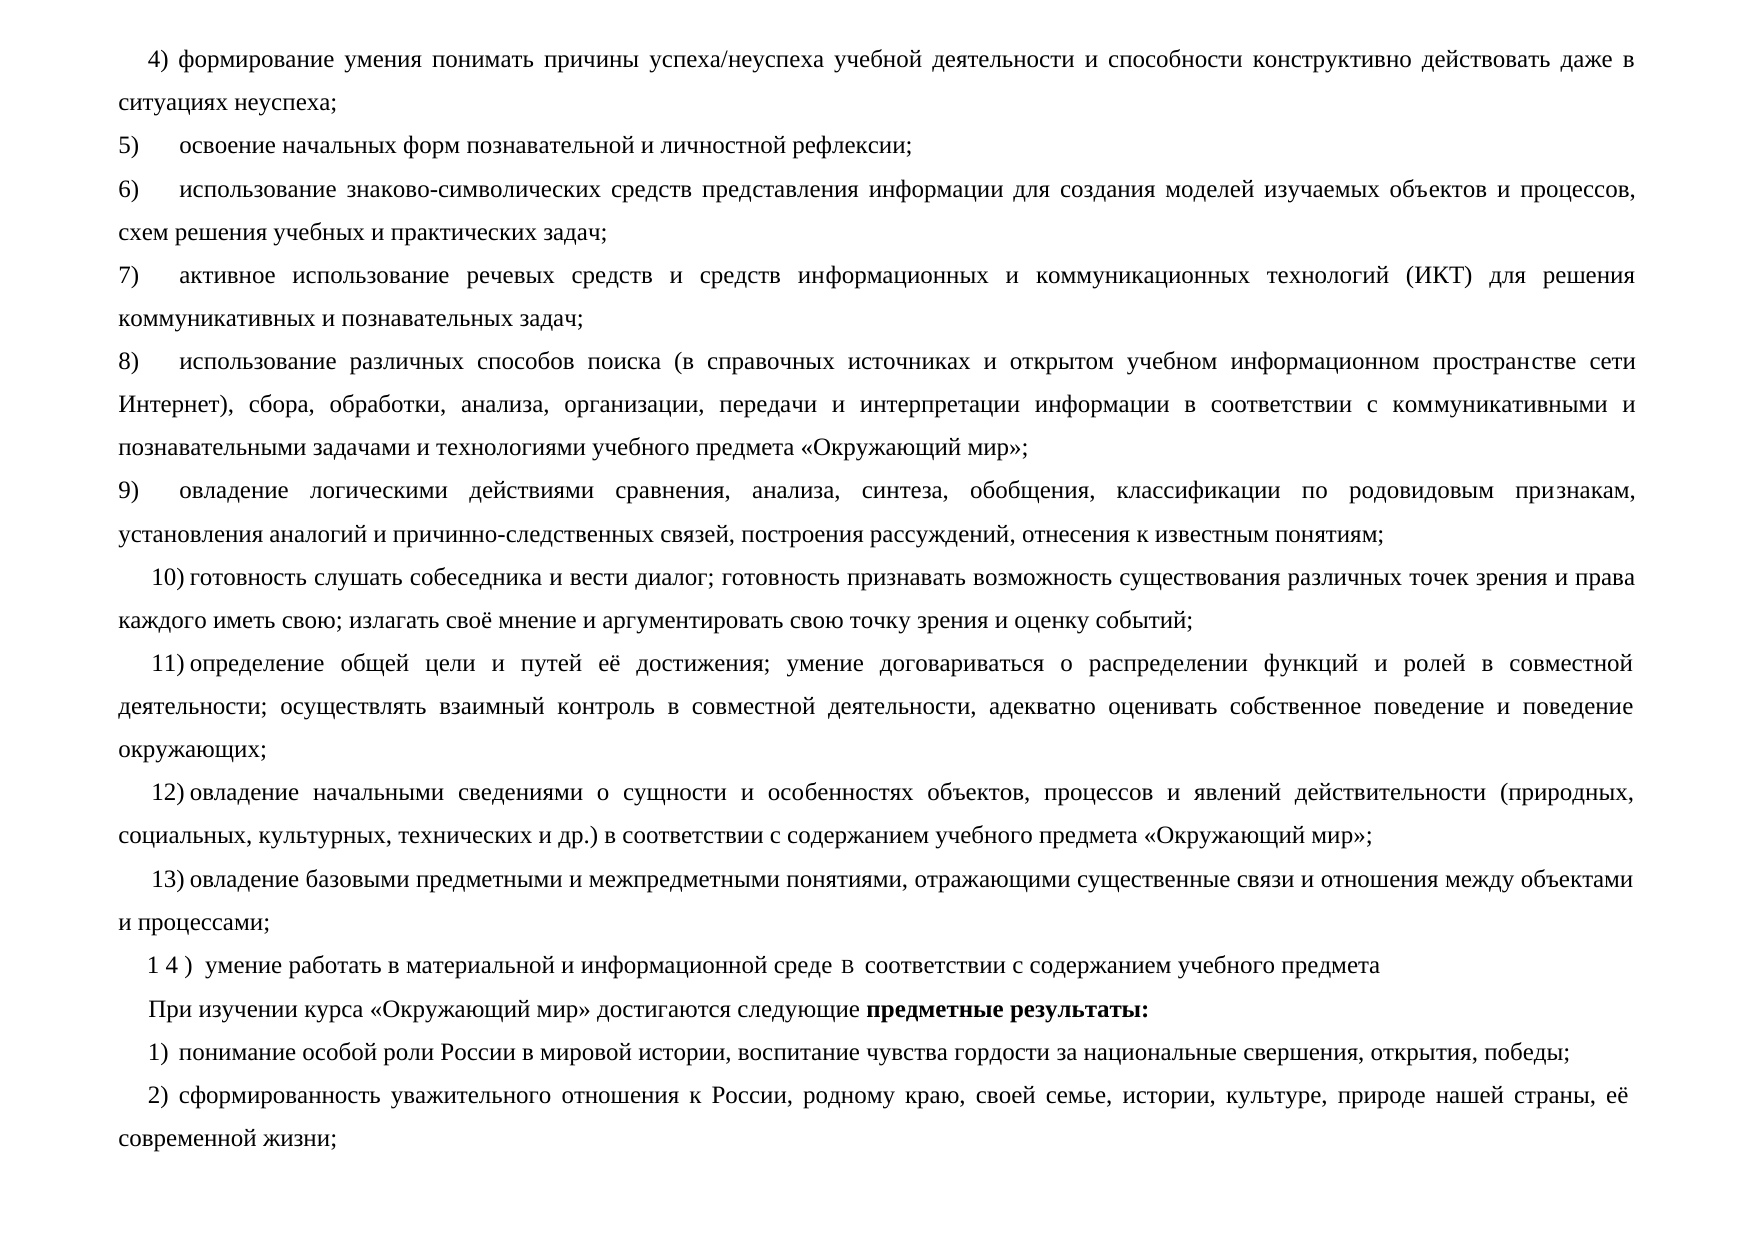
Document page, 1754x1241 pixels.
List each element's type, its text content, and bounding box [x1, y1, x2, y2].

list сформированность уважительного отношения к России, родному краю, своей семье, истории, культуре, природе нашей страны, её современной жизни; [118, 1080, 1630, 1152]
list активное использование речевых средств и средств информационных и коммуникационных технологий (ИКТ) для решения коммуникативных и познавательных задач; [118, 260, 1636, 332]
list использование различных способов поиска (в справочных источниках и открытом учебном информационном пространстве сети Интернет), сбора, обработки, анализа, организации, передачи и интерпретации информации в соответствии с коммуникативными и познавательными задачами и технологиями учебного предмета «Окружающий мир»; [118, 346, 1636, 461]
list понимание особой роли России в мировой истории, воспитание чувства гордости за национальные свершения, открытия, победы; [118, 1037, 1629, 1066]
text 14) умение работать в материальной и информационной среде в соответствии с содержанием учебного предмета [118, 950, 1636, 979]
list овладение начальными сведениями о сущности и особенностях объектов, процессов и явлений действительности (природных, социальных, культурных, технических и др.) в соответствии с содержанием учебного предмета «Окружающий мир»; [118, 777, 1635, 849]
list освоение начальных форм познавательной и личностной рефлексии; [118, 131, 1636, 159]
text При изучении курса «Окружающий мир» достигаются следующие предметные результаты: [118, 994, 1636, 1022]
list готовность слушать собеседника и вести диалог; готовность признавать возможность существования различных точек зрения и права каждого иметь свою; излагать своё мнение и аргументировать свою точку зрения и оценку событий; [118, 562, 1636, 634]
list овладение логическими действиями сравнения, анализа, синтеза, обобщения, классификации по родовидовым признакам, установления аналогий и причинно-следственных связей, построения рассуждений, отнесения к известным понятиям; [118, 476, 1636, 547]
list определение общей цели и путей её достижения; умение договариваться о распределении функций и ролей в совместной деятельности; осуществлять взаимный контроль в совместной деятельности, адекватно оценивать собственное поведение и поведение окружающих; [118, 648, 1635, 763]
list овладение базовыми предметными и межпредметными понятиями, отражающими существенные связи и отношения между объектами и процессами; [118, 864, 1635, 936]
list формирование умения понимать причины успеха/неуспеха учебной деятельности и способности конструктивно действовать даже в ситуациях неуспеха; [118, 44, 1636, 116]
list использование знаково-символических средств представления информации для создания моделей изучаемых объектов и процессов, схем решения учебных и практических задач; [118, 174, 1636, 246]
